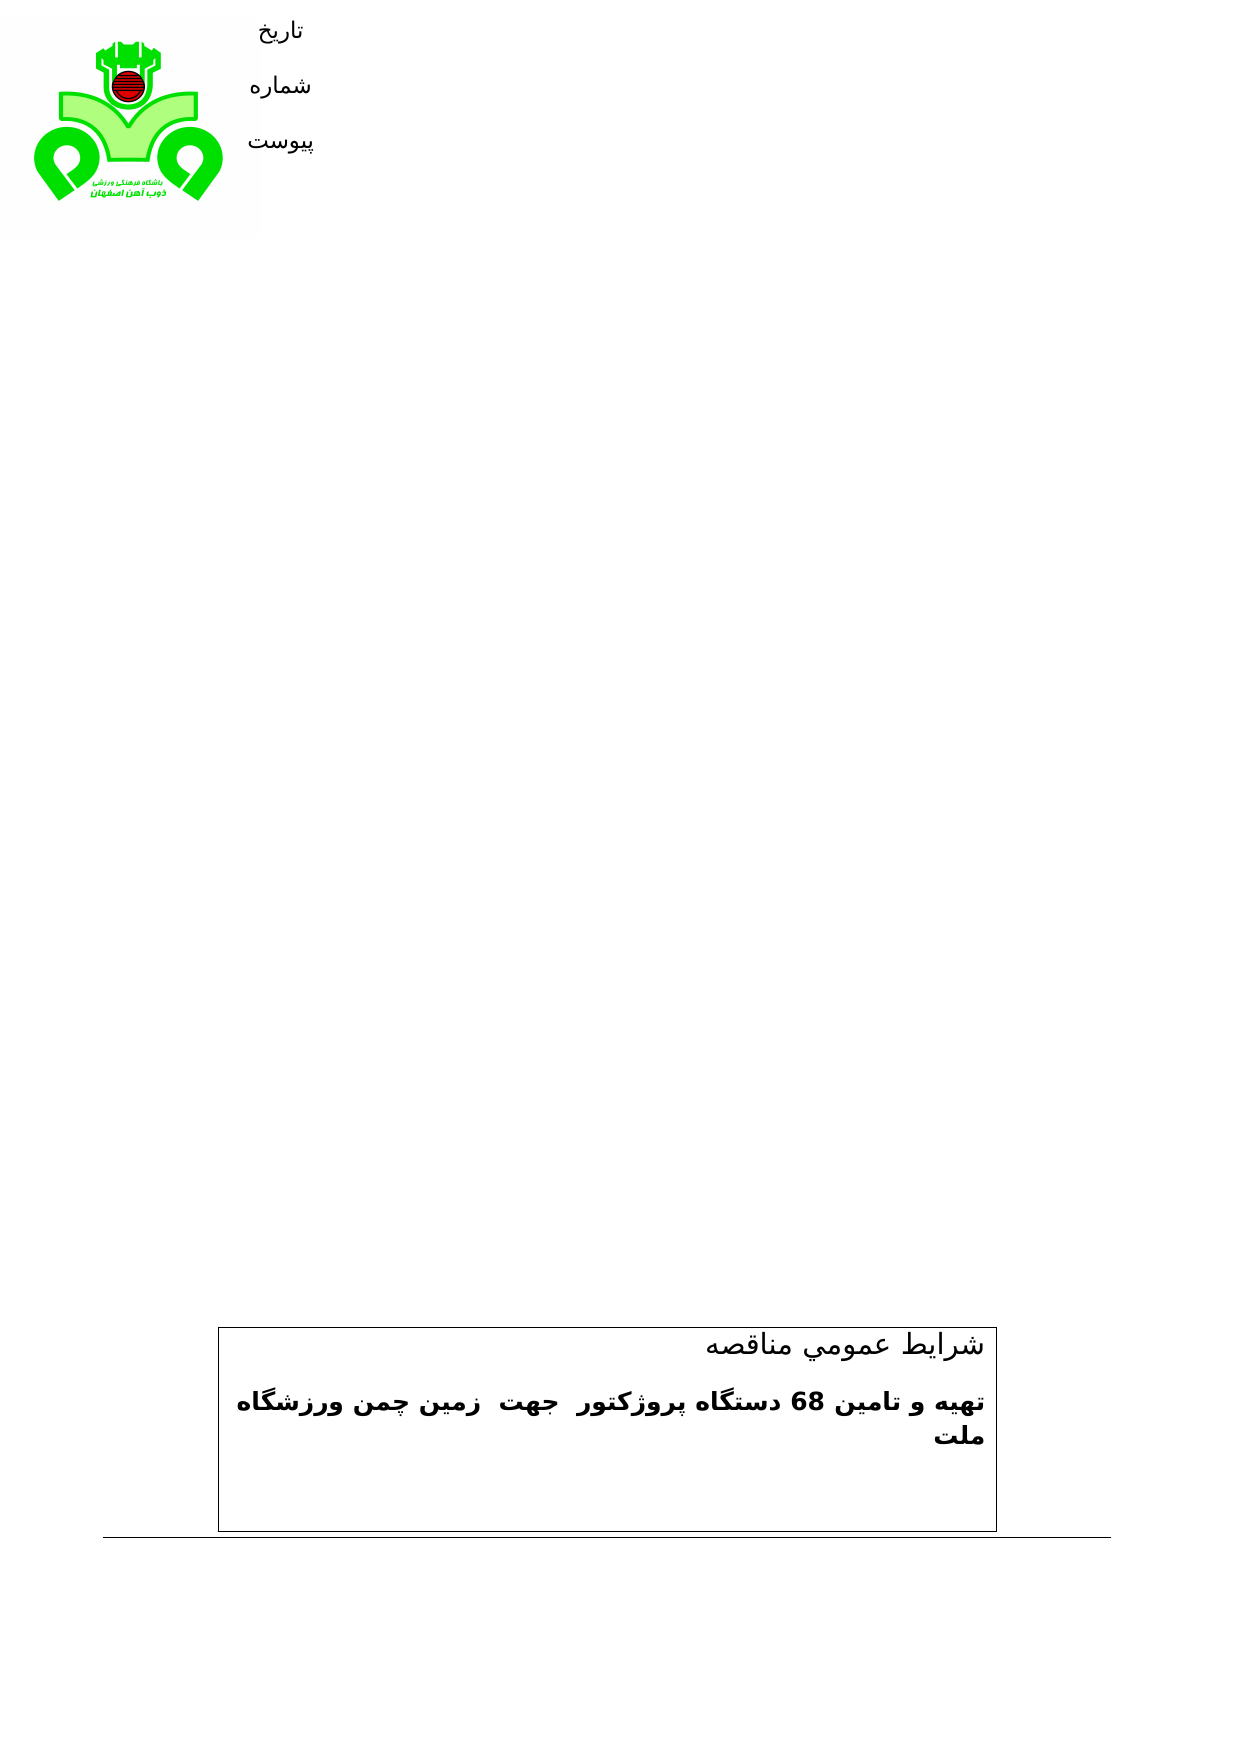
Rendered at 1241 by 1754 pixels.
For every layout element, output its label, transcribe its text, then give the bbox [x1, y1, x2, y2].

table_header شرايط عمومي مناقصه تهیه و تامین 68 دستگاه پروژکتور جهت زمین چمن ورزشگاه ملت [219, 1328, 996, 1531]
picture [0, 18, 261, 238]
